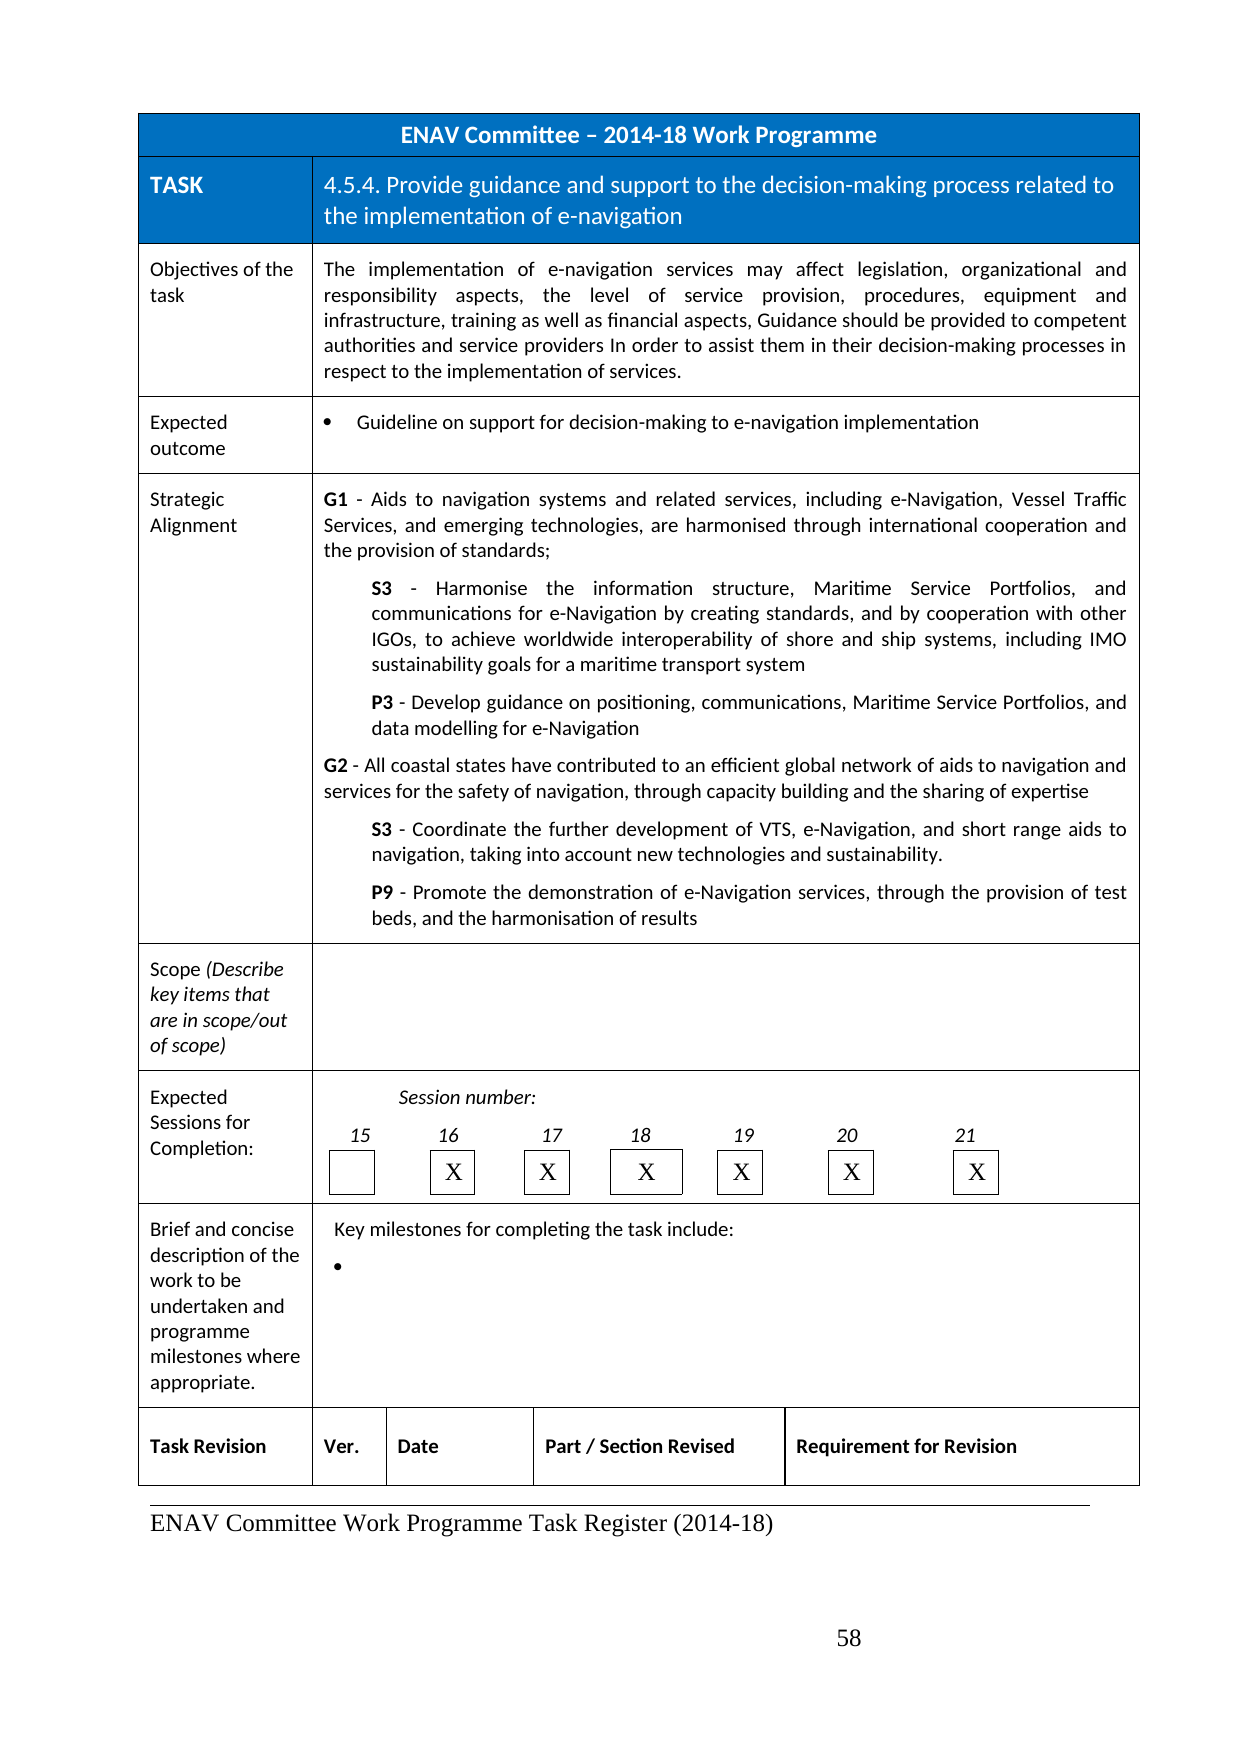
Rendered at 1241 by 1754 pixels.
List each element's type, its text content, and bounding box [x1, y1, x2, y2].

table_cell Expected Sessions for Completion: [139, 1071, 312, 1203]
table_cell Key milestones for completing the task include: [313, 1204, 1139, 1407]
table_cell 4.5.4. Provide guidance and support to the decision-making process related to the implementation of e-navigation [313, 157, 1139, 243]
table_cell The implementation of e-navigation services may affect legislation, organizational and responsibility aspects, the level of service provision, procedures, equipment and infrastructure, training as well as financial aspects, Guidance should be provided to competent authorities and service providers In order to assist them in their decision-making processes in respect to the implementation of services. [313, 244, 1139, 396]
table_cell Date [387, 1408, 533, 1485]
table_cell Objectives of the task [139, 244, 312, 396]
table_cell Ver. [313, 1408, 386, 1485]
table_cell Scope (Describe key items that are in scope/out of scope) [139, 944, 312, 1070]
table_cell G1 - Aids to navigation systems and related services, including e-Navigation, Vessel Traffic Services, and emerging technologies, are harmonised through international cooperation and the provision of standards; S3 - Harmonise the information structure, Maritime Service Portfolios, and communications for e-Navigation by creating standards, and by cooperation with other IGOs, to achieve worldwide interoperability of shore and ship systems, including IMO sustainability goals for a maritime transport system P3 - Develop guidance on positioning, communications, Maritime Service Portfolios, and data modelling for e-Navigation G2 - All coastal states have contributed to an efficient global network of aids to navigation and services for the safety of navigation, through capacity building and the sharing of expertise S3 - Coordinate the further development of VTS, e-Navigation, and short range aids to navigation, taking into account new technologies and sustainability. P9 - Promote the demonstration of e-Navigation services, through the provision of test beds, and the harmonisation of results [313, 474, 1139, 943]
table_header ENAV Committee – 2014-18 Work Programme [139, 114, 1139, 156]
table_cell Session number: 15 16 17 18 19 20 21 [313, 1071, 1139, 1203]
table_cell Strategic Alignment [139, 474, 312, 943]
table_cell Part / Section Revised [534, 1408, 784, 1485]
table_cell Task Revision [139, 1408, 312, 1485]
table_cell Expected outcome [139, 397, 312, 473]
table_cell Brief and concise description of the work to be undertaken and programme milestones where appropriate. [139, 1204, 312, 1407]
table_cell [313, 944, 1139, 1070]
table_cell TASK [139, 157, 312, 243]
table_cell Requirement for Revision [786, 1408, 1139, 1485]
table_cell Guideline on support for decision-making to e-navigation implementation [313, 397, 1139, 473]
